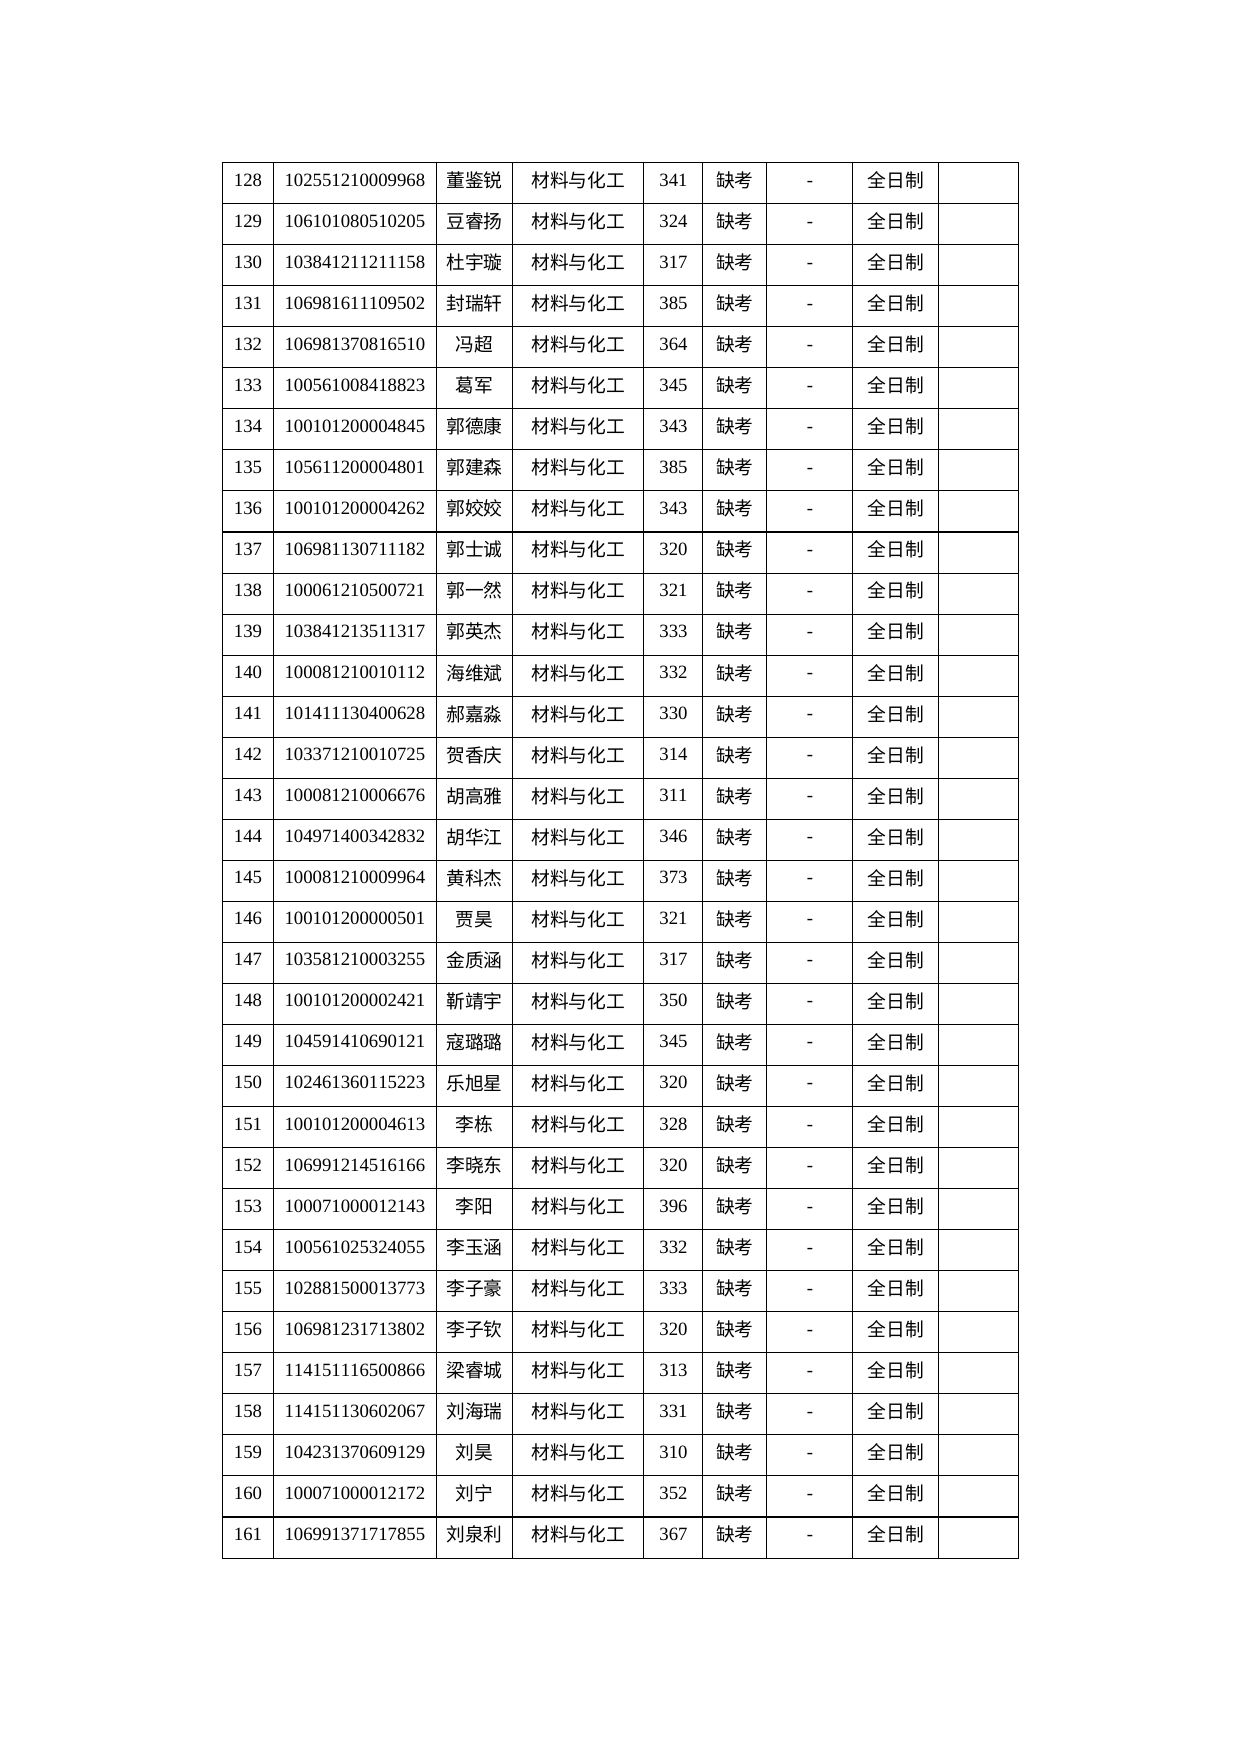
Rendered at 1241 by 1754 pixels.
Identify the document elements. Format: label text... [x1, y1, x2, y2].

table_cell 104591410690121 [274, 1025, 436, 1065]
table_cell 137 [223, 533, 273, 572]
table_cell 缺考 [703, 738, 766, 778]
table_cell [939, 327, 1018, 367]
table_cell 郭姣姣 [437, 491, 512, 531]
table_cell 李子钦 [437, 1312, 512, 1352]
table_cell 材料与化工 [513, 820, 643, 860]
table_cell 李子豪 [437, 1271, 512, 1311]
table_cell 320 [644, 1066, 702, 1106]
table_cell 胡华江 [437, 820, 512, 860]
table_cell 材料与化工 [513, 204, 643, 244]
table_cell 李玉涵 [437, 1230, 512, 1270]
table_cell 材料与化工 [513, 1435, 643, 1475]
table_cell [939, 574, 1018, 613]
table_cell 101411130400628 [274, 697, 436, 737]
table_cell 151 [223, 1107, 273, 1147]
table_cell [939, 1435, 1018, 1475]
table_cell 缺考 [703, 1353, 766, 1393]
table_cell 全日制 [853, 656, 938, 696]
table_cell 333 [644, 1271, 702, 1311]
table_cell 全日制 [853, 163, 938, 203]
table_cell [939, 861, 1018, 901]
table_cell 材料与化工 [513, 1394, 643, 1434]
table_cell 332 [644, 656, 702, 696]
table_cell 331 [644, 1394, 702, 1434]
table_cell 128 [223, 163, 273, 203]
table_cell 缺考 [703, 327, 766, 367]
table_cell 320 [644, 1312, 702, 1352]
table_cell 106981611109502 [274, 286, 436, 326]
table_cell 103371210010725 [274, 738, 436, 778]
table_cell 材料与化工 [513, 902, 643, 942]
table_cell 100101200004613 [274, 1107, 436, 1147]
table_cell - [767, 204, 852, 244]
table_cell 148 [223, 984, 273, 1024]
table_cell - [767, 1189, 852, 1229]
table_cell 321 [644, 574, 702, 613]
table_cell 缺考 [703, 615, 766, 654]
table_cell 100071000012172 [274, 1476, 436, 1516]
table_cell 311 [644, 779, 702, 819]
table_cell 全日制 [853, 245, 938, 285]
table_cell 全日制 [853, 615, 938, 654]
table_cell 李阳 [437, 1189, 512, 1229]
table_cell 106991371717855 [274, 1518, 436, 1557]
table_cell 贾昊 [437, 902, 512, 942]
table_cell 冯超 [437, 327, 512, 367]
table_cell 106101080510205 [274, 204, 436, 244]
table_cell 杜宇璇 [437, 245, 512, 285]
table_cell 全日制 [853, 1353, 938, 1393]
table_cell 320 [644, 533, 702, 572]
table_cell 寇璐璐 [437, 1025, 512, 1065]
table_cell - [767, 820, 852, 860]
table_cell 材料与化工 [513, 491, 643, 531]
table_cell - [767, 1025, 852, 1065]
table_cell 144 [223, 820, 273, 860]
table_cell 缺考 [703, 286, 766, 326]
table_cell 材料与化工 [513, 697, 643, 737]
table_cell - [767, 368, 852, 408]
table_cell - [767, 902, 852, 942]
table_cell 葛军 [437, 368, 512, 408]
table_cell 缺考 [703, 1107, 766, 1147]
table_cell 140 [223, 656, 273, 696]
table_cell 缺考 [703, 1394, 766, 1434]
table_cell - [767, 574, 852, 613]
table_cell 114151116500866 [274, 1353, 436, 1393]
table_cell 材料与化工 [513, 163, 643, 203]
table_cell 缺考 [703, 163, 766, 203]
table_cell 缺考 [703, 1189, 766, 1229]
table_cell 郭士诚 [437, 533, 512, 572]
table_cell 材料与化工 [513, 1353, 643, 1393]
table_cell 130 [223, 245, 273, 285]
table_cell 全日制 [853, 861, 938, 901]
table_cell 158 [223, 1394, 273, 1434]
table_cell [939, 697, 1018, 737]
table_cell [939, 1394, 1018, 1434]
table_cell 332 [644, 1230, 702, 1270]
table_cell 缺考 [703, 984, 766, 1024]
table_cell - [767, 491, 852, 531]
table_cell [939, 738, 1018, 778]
table_cell 材料与化工 [513, 533, 643, 572]
table_cell 147 [223, 943, 273, 983]
table_cell 100061210500721 [274, 574, 436, 613]
table_cell 103581210003255 [274, 943, 436, 983]
table_cell - [767, 1066, 852, 1106]
table_cell 345 [644, 368, 702, 408]
table_cell [939, 1107, 1018, 1147]
table_cell 材料与化工 [513, 738, 643, 778]
table_cell 343 [644, 491, 702, 531]
table_cell 346 [644, 820, 702, 860]
table_cell 缺考 [703, 450, 766, 490]
table_cell - [767, 779, 852, 819]
table_cell - [767, 450, 852, 490]
table_cell 材料与化工 [513, 1148, 643, 1188]
table_cell 全日制 [853, 1230, 938, 1270]
table_cell - [767, 533, 852, 572]
table_cell 材料与化工 [513, 1107, 643, 1147]
table_cell 385 [644, 286, 702, 326]
table_cell 104231370609129 [274, 1435, 436, 1475]
table_cell 缺考 [703, 491, 766, 531]
table_cell [939, 984, 1018, 1024]
table_cell 106981130711182 [274, 533, 436, 572]
table_cell 刘海瑞 [437, 1394, 512, 1434]
table_cell 143 [223, 779, 273, 819]
table_cell 全日制 [853, 1148, 938, 1188]
table_cell 396 [644, 1189, 702, 1229]
table_cell - [767, 984, 852, 1024]
table_cell 100101200004262 [274, 491, 436, 531]
table_cell [939, 1353, 1018, 1393]
table_cell [939, 533, 1018, 572]
table_cell 100101200004845 [274, 409, 436, 449]
table_cell 129 [223, 204, 273, 244]
table_cell 全日制 [853, 286, 938, 326]
table_cell 105611200004801 [274, 450, 436, 490]
table_cell 100081210009964 [274, 861, 436, 901]
table_cell 缺考 [703, 820, 766, 860]
table_cell 全日制 [853, 984, 938, 1024]
table_cell 317 [644, 245, 702, 285]
table_cell 贺香庆 [437, 738, 512, 778]
table_cell 100081210006676 [274, 779, 436, 819]
table_cell 155 [223, 1271, 273, 1311]
table_cell 材料与化工 [513, 1230, 643, 1270]
table_cell [939, 1148, 1018, 1188]
table_cell 全日制 [853, 1435, 938, 1475]
table_cell 138 [223, 574, 273, 613]
table_cell - [767, 245, 852, 285]
table_cell 缺考 [703, 409, 766, 449]
table_cell - [767, 1476, 852, 1516]
table_cell [939, 1066, 1018, 1106]
table_cell 328 [644, 1107, 702, 1147]
table_cell [939, 368, 1018, 408]
table_cell 缺考 [703, 902, 766, 942]
table_cell - [767, 1271, 852, 1311]
table_cell 缺考 [703, 656, 766, 696]
table_cell - [767, 1353, 852, 1393]
table_cell 靳靖宇 [437, 984, 512, 1024]
table_cell 全日制 [853, 1066, 938, 1106]
table_cell 梁睿城 [437, 1353, 512, 1393]
table_cell 152 [223, 1148, 273, 1188]
table_cell [939, 245, 1018, 285]
table_cell 李晓东 [437, 1148, 512, 1188]
table_cell 材料与化工 [513, 1518, 643, 1557]
table_cell 材料与化工 [513, 943, 643, 983]
table_cell 材料与化工 [513, 1025, 643, 1065]
table_cell 102551210009968 [274, 163, 436, 203]
table_cell 刘昊 [437, 1435, 512, 1475]
table_cell [939, 1230, 1018, 1270]
table_cell 133 [223, 368, 273, 408]
table_cell 缺考 [703, 943, 766, 983]
table_cell 135 [223, 450, 273, 490]
table_cell 102461360115223 [274, 1066, 436, 1106]
table_cell - [767, 1394, 852, 1434]
table_cell 102881500013773 [274, 1271, 436, 1311]
table_cell 材料与化工 [513, 861, 643, 901]
table_cell 161 [223, 1518, 273, 1557]
table_cell 全日制 [853, 1518, 938, 1557]
table_cell 全日制 [853, 1107, 938, 1147]
table_cell 董鉴锐 [437, 163, 512, 203]
table_cell 刘宁 [437, 1476, 512, 1516]
table_cell 100081210010112 [274, 656, 436, 696]
table_cell 缺考 [703, 368, 766, 408]
table_cell 310 [644, 1435, 702, 1475]
table_cell 缺考 [703, 1066, 766, 1106]
table_cell 胡高雅 [437, 779, 512, 819]
table_cell 106991214516166 [274, 1148, 436, 1188]
table_cell 136 [223, 491, 273, 531]
table_cell 材料与化工 [513, 656, 643, 696]
table_cell 缺考 [703, 1271, 766, 1311]
table_cell 材料与化工 [513, 245, 643, 285]
table_cell 114151130602067 [274, 1394, 436, 1434]
table_cell - [767, 327, 852, 367]
table_cell 李栋 [437, 1107, 512, 1147]
table_cell [939, 163, 1018, 203]
table_cell 373 [644, 861, 702, 901]
table_cell 缺考 [703, 1476, 766, 1516]
table_cell 149 [223, 1025, 273, 1065]
table_cell - [767, 286, 852, 326]
table_cell 全日制 [853, 1271, 938, 1311]
table_cell 367 [644, 1518, 702, 1557]
table_cell - [767, 656, 852, 696]
table_cell - [767, 1518, 852, 1557]
table_cell - [767, 861, 852, 901]
table_cell 缺考 [703, 861, 766, 901]
table_cell 缺考 [703, 1312, 766, 1352]
table_cell 材料与化工 [513, 409, 643, 449]
table_cell 缺考 [703, 1518, 766, 1557]
table_cell 缺考 [703, 245, 766, 285]
table_cell [939, 1271, 1018, 1311]
table_cell 缺考 [703, 1025, 766, 1065]
table_cell 金质涵 [437, 943, 512, 983]
table_cell 全日制 [853, 1312, 938, 1352]
table_cell [939, 943, 1018, 983]
table_cell [939, 204, 1018, 244]
table_cell 103841211211158 [274, 245, 436, 285]
table_cell 全日制 [853, 1025, 938, 1065]
table_cell 157 [223, 1353, 273, 1393]
table_cell - [767, 697, 852, 737]
table_cell 103841213511317 [274, 615, 436, 654]
table_cell 全日制 [853, 738, 938, 778]
table_cell 341 [644, 163, 702, 203]
table_cell 全日制 [853, 327, 938, 367]
table_cell 333 [644, 615, 702, 654]
table_cell - [767, 409, 852, 449]
table_cell - [767, 1435, 852, 1475]
table_cell 材料与化工 [513, 574, 643, 613]
table_cell 145 [223, 861, 273, 901]
table_cell - [767, 1312, 852, 1352]
table_cell - [767, 1230, 852, 1270]
table_cell 材料与化工 [513, 1476, 643, 1516]
table_cell 154 [223, 1230, 273, 1270]
table_cell 100561025324055 [274, 1230, 436, 1270]
table_cell 材料与化工 [513, 1312, 643, 1352]
table_cell 全日制 [853, 574, 938, 613]
table_cell 郭英杰 [437, 615, 512, 654]
table_cell [939, 1312, 1018, 1352]
table_cell - [767, 943, 852, 983]
table_cell 全日制 [853, 943, 938, 983]
table_cell 乐旭星 [437, 1066, 512, 1106]
table_cell 132 [223, 327, 273, 367]
table_cell [939, 779, 1018, 819]
table_cell 320 [644, 1148, 702, 1188]
table_cell 343 [644, 409, 702, 449]
table_cell 345 [644, 1025, 702, 1065]
table_cell 全日制 [853, 697, 938, 737]
table_cell 104971400342832 [274, 820, 436, 860]
table_cell 缺考 [703, 574, 766, 613]
table_cell 郭一然 [437, 574, 512, 613]
table_cell [939, 1189, 1018, 1229]
table_cell 材料与化工 [513, 1189, 643, 1229]
table_cell 385 [644, 450, 702, 490]
table_cell 郝嘉淼 [437, 697, 512, 737]
table_cell 142 [223, 738, 273, 778]
table_cell 134 [223, 409, 273, 449]
table_cell 郭建森 [437, 450, 512, 490]
table_cell 豆睿扬 [437, 204, 512, 244]
table_cell 141 [223, 697, 273, 737]
table_cell 139 [223, 615, 273, 654]
table_cell [939, 409, 1018, 449]
table_cell [939, 491, 1018, 531]
table_cell 材料与化工 [513, 450, 643, 490]
table_cell 缺考 [703, 1230, 766, 1270]
table_cell 314 [644, 738, 702, 778]
table_cell 全日制 [853, 1476, 938, 1516]
table_cell 材料与化工 [513, 779, 643, 819]
table_cell [939, 820, 1018, 860]
table_cell [939, 902, 1018, 942]
table_cell 156 [223, 1312, 273, 1352]
table_cell 黄科杰 [437, 861, 512, 901]
table_cell 全日制 [853, 450, 938, 490]
table_cell 全日制 [853, 533, 938, 572]
table_cell 封瑞轩 [437, 286, 512, 326]
table_cell 材料与化工 [513, 615, 643, 654]
table_cell 全日制 [853, 1189, 938, 1229]
table_cell 材料与化工 [513, 327, 643, 367]
table_cell 146 [223, 902, 273, 942]
table_cell 330 [644, 697, 702, 737]
table_cell 全日制 [853, 820, 938, 860]
table_cell 材料与化工 [513, 286, 643, 326]
table_cell 全日制 [853, 779, 938, 819]
table_cell 317 [644, 943, 702, 983]
table_cell - [767, 615, 852, 654]
table_cell 全日制 [853, 1394, 938, 1434]
table_cell [939, 1025, 1018, 1065]
table_cell [939, 450, 1018, 490]
table_cell 324 [644, 204, 702, 244]
table_cell 153 [223, 1189, 273, 1229]
table_cell 160 [223, 1476, 273, 1516]
table_cell 106981231713802 [274, 1312, 436, 1352]
table_cell [939, 656, 1018, 696]
table_cell 321 [644, 902, 702, 942]
table_cell 352 [644, 1476, 702, 1516]
table_cell 材料与化工 [513, 1271, 643, 1311]
table_cell 106981370816510 [274, 327, 436, 367]
table_cell 100071000012143 [274, 1189, 436, 1229]
table_cell 郭德康 [437, 409, 512, 449]
table_cell 材料与化工 [513, 984, 643, 1024]
table_cell 全日制 [853, 409, 938, 449]
table_cell 100101200002421 [274, 984, 436, 1024]
table_cell 全日制 [853, 902, 938, 942]
table_cell 缺考 [703, 533, 766, 572]
table_cell 海维斌 [437, 656, 512, 696]
table_cell 缺考 [703, 697, 766, 737]
table_cell [939, 1518, 1018, 1557]
table_cell 缺考 [703, 204, 766, 244]
table_cell 313 [644, 1353, 702, 1393]
table_cell 159 [223, 1435, 273, 1475]
table_cell 刘泉利 [437, 1518, 512, 1557]
table_cell 缺考 [703, 1435, 766, 1475]
table_cell 350 [644, 984, 702, 1024]
table_cell 材料与化工 [513, 1066, 643, 1106]
table_cell 364 [644, 327, 702, 367]
table_cell - [767, 738, 852, 778]
table_cell 100101200000501 [274, 902, 436, 942]
table_cell 全日制 [853, 368, 938, 408]
table_cell 缺考 [703, 779, 766, 819]
table_cell [939, 1476, 1018, 1516]
table_cell - [767, 1148, 852, 1188]
table_cell - [767, 163, 852, 203]
table_cell 100561008418823 [274, 368, 436, 408]
table_cell 131 [223, 286, 273, 326]
table_cell - [767, 1107, 852, 1147]
table_cell [939, 615, 1018, 654]
table_cell 150 [223, 1066, 273, 1106]
table_cell [939, 286, 1018, 326]
table_cell 缺考 [703, 1148, 766, 1188]
table_cell 全日制 [853, 204, 938, 244]
table_cell 全日制 [853, 491, 938, 531]
table_cell 材料与化工 [513, 368, 643, 408]
